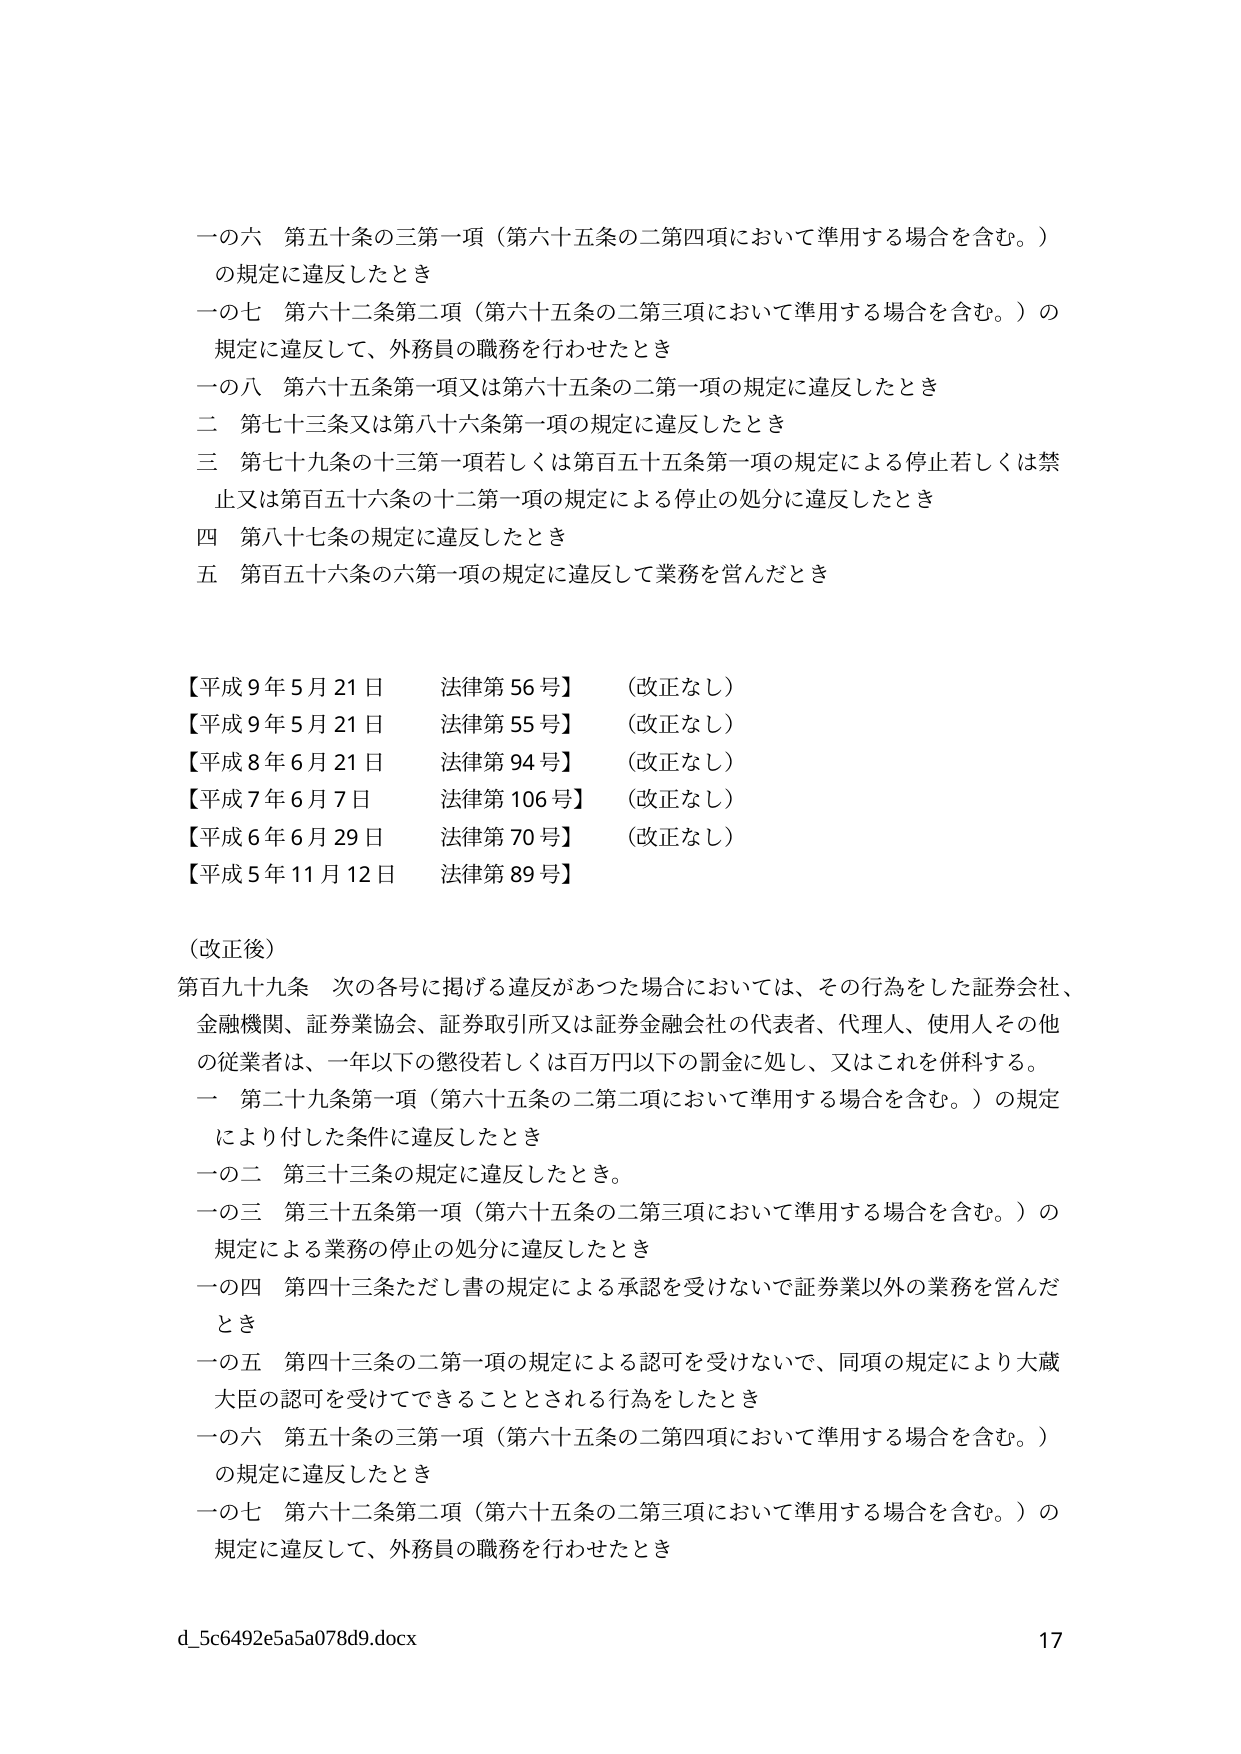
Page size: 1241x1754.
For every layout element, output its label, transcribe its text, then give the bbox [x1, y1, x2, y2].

text 【平成7年6月7日 法律第106号】 （改正なし） [177, 779, 1063, 817]
text 第百九十九条 次の各号に掲げる違反があつた場合においては、その行為をした証券会社、金融機関、証券業協会、証券取引所又は証券金融会社の代表者、代理人、使用人その他の従業者は、一年以下の懲役若しくは百万円以下の罰金に処し、又はこれを併科する。 [177, 967, 1063, 1079]
text 【平成9年5月21日 法律第55号】 （改正なし） [177, 704, 1063, 742]
text 五 第百五十六条の六第一項の規定に違反して業務を営んだとき [196, 554, 1063, 592]
text 【平成6年6月29日 法律第70号】 （改正なし） [177, 817, 1063, 854]
text 一 第二十九条第一項（第六十五条の二第二項において準用する場合を含む。）の規定により付した条件に違反したとき [196, 1079, 1063, 1154]
text 一の二 第三十三条の規定に違反したとき。 [196, 1154, 1063, 1192]
text 四 第八十七条の規定に違反したとき [196, 517, 1063, 554]
text 【平成8年6月21日 法律第94号】 （改正なし） [177, 742, 1063, 779]
text 二 第七十三条又は第八十六条第一項の規定に違反したとき [196, 404, 1063, 442]
text 【平成5年11月12日 法律第89号】 [177, 854, 1063, 892]
text 一の六 第五十条の三第一項（第六十五条の二第四項において準用する場合を含む。）の規定に違反したとき [196, 217, 1063, 292]
text 一の八 第六十五条第一項又は第六十五条の二第一項の規定に違反したとき [196, 367, 1063, 404]
text 一の四 第四十三条ただし書の規定による承認を受けないで証券業以外の業務を営んだとき [196, 1267, 1063, 1342]
text 三 第七十九条の十三第一項若しくは第百五十五条第一項の規定による停止若しくは禁止又は第百五十六条の十二第一項の規定による停止の処分に違反したとき [196, 442, 1063, 517]
text 一の七 第六十二条第二項（第六十五条の二第三項において準用する場合を含む。）の規定に違反して、外務員の職務を行わせたとき [196, 292, 1063, 367]
text 一の三 第三十五条第一項（第六十五条の二第三項において準用する場合を含む。）の規定による業務の停止の処分に違反したとき [196, 1192, 1063, 1267]
text 一の七 第六十二条第二項（第六十五条の二第三項において準用する場合を含む。）の規定に違反して、外務員の職務を行わせたとき [196, 1492, 1063, 1567]
text 一の六 第五十条の三第一項（第六十五条の二第四項において準用する場合を含む。）の規定に違反したとき [196, 1417, 1063, 1492]
text （改正後） [177, 929, 1063, 967]
text 一の五 第四十三条の二第一項の規定による認可を受けないで、同項の規定により大蔵大臣の認可を受けてできることとされる行為をしたとき [196, 1342, 1063, 1417]
text 【平成9年5月21日 法律第56号】 （改正なし） [177, 667, 1063, 704]
